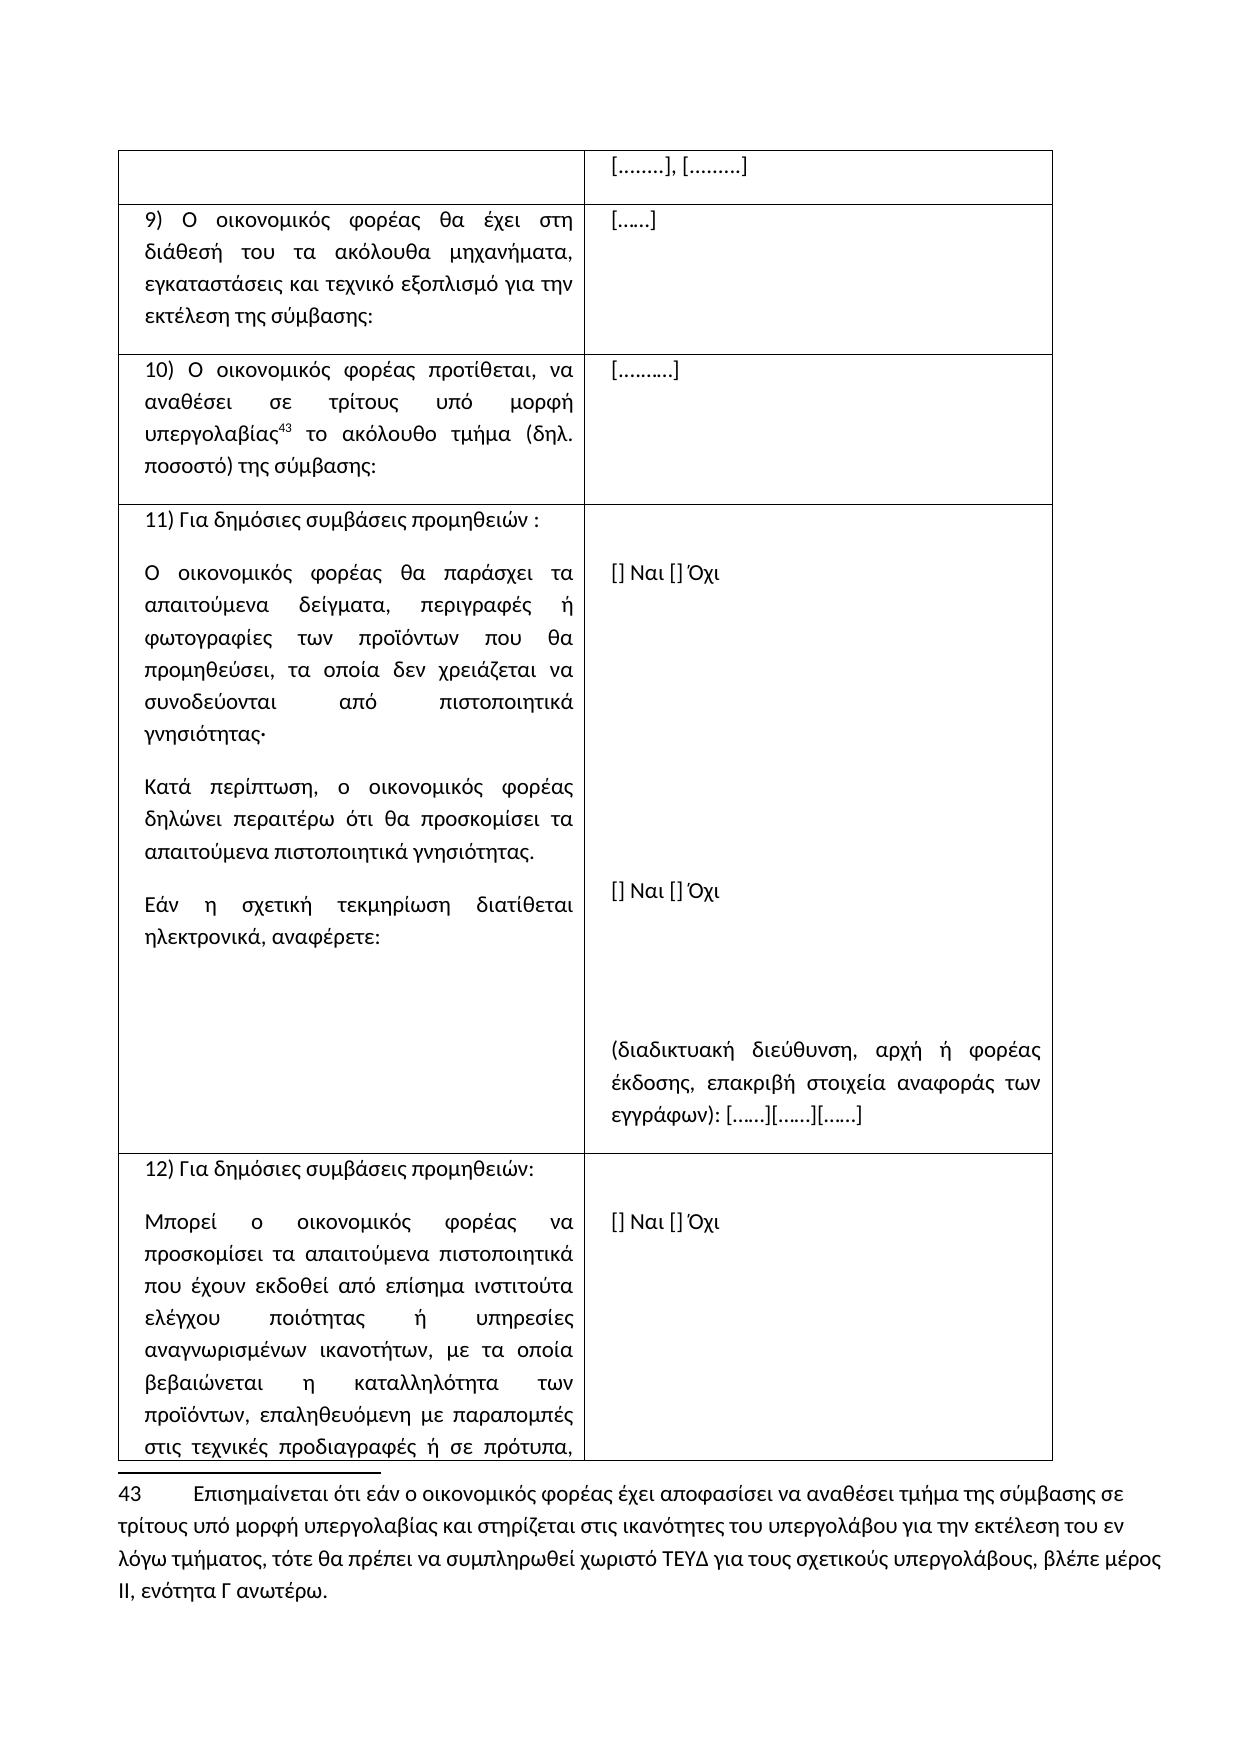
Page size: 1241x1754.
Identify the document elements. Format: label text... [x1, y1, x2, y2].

table_cell 10) Ο οικονομικός φορέας προτίθεται, να αναθέσει σε τρίτους υπό μορφή υπεργολαβίας το ακόλουθο τμήμα (δηλ. ποσοστό) της σύμβασης: [119, 355, 584, 504]
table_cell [585, 151, 1052, 204]
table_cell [119, 151, 584, 204]
table_cell 9) Ο οικονομικός φορέας θα έχει στη διάθεσή του τα ακόλουθα μηχανήματα, εγκαταστάσεις και τεχνικό εξοπλισμό για την εκτέλεση της σύμβασης: [119, 205, 584, 354]
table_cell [119, 1154, 584, 1460]
table_cell [……] [585, 205, 1052, 354]
table_cell 11) Για δημόσιες συμβάσεις προμηθειών : Ο οικονομικός φορέας θα παράσχει τα απαιτούμενα δείγματα, περιγραφές ή φωτογραφίες των προϊόντων που θα προμηθεύσει, τα οποία δεν χρειάζεται να συνοδεύονται από πιστοποιητικά γνησιότητας· Κατά περίπτωση, ο οικονομικός φορέας δηλώνει περαιτέρω ότι θα προσκομίσει τα απαιτούμενα πιστοποιητικά γνησιότητας. Εάν η σχετική τεκμηρίωση διατίθεται ηλεκτρονικά, αναφέρετε: [119, 505, 584, 1153]
table_cell [....……] [585, 355, 1052, 504]
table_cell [585, 1154, 1052, 1460]
table_cell [] Ναι [] Όχι [] Ναι [] Όχι (διαδικτυακή διεύθυνση, αρχή ή φορέας έκδοσης, επακριβή στοιχεία αναφοράς των εγγράφων): [……][……][……] [585, 505, 1052, 1153]
